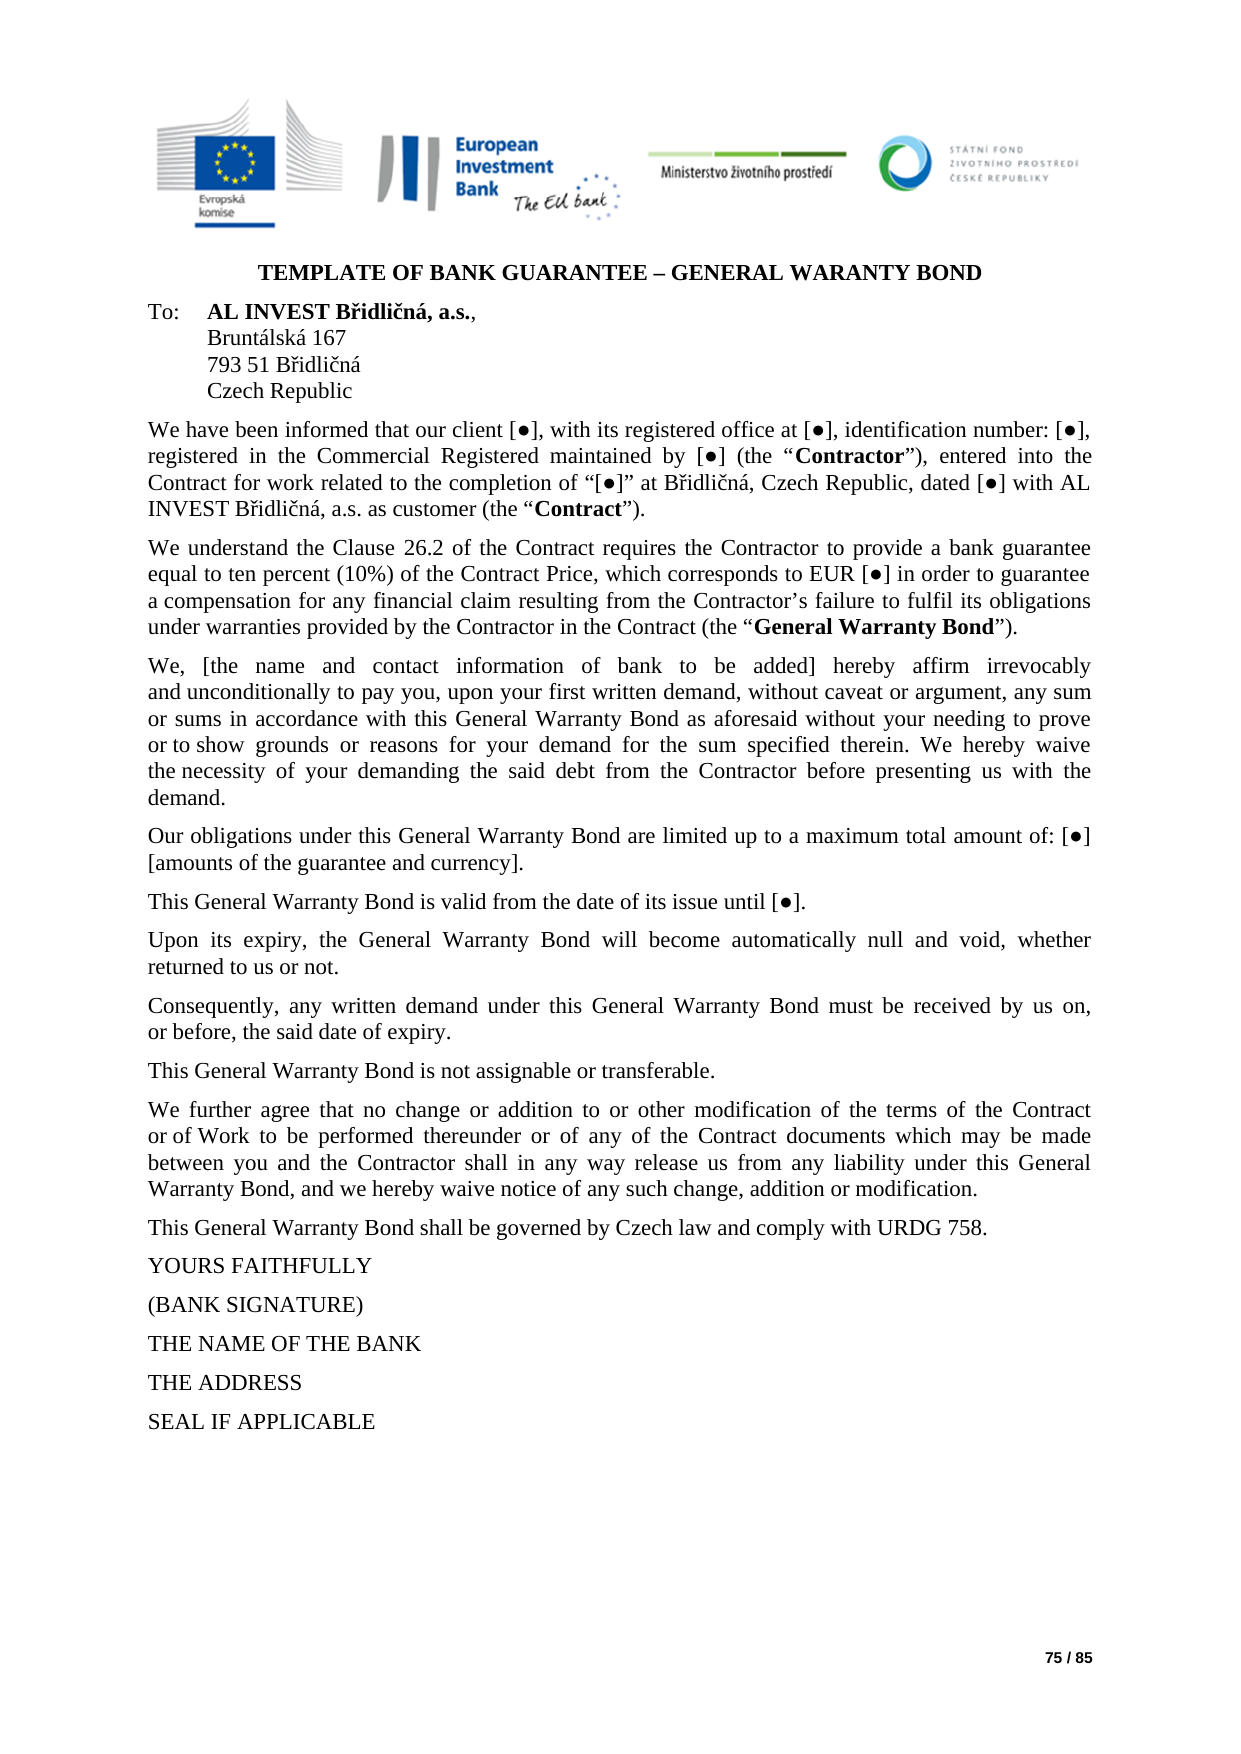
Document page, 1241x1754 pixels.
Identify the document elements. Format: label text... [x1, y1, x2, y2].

text Czech Republic [207, 377, 1092, 403]
picture [147, 87, 1093, 235]
text This General Warranty Bond shall be governed by Czech law and comply with URDG 758. [148, 1214, 1092, 1240]
text We, [the name and contact information of bank to be added] hereby affirm irrevocably and unconditionally to pay you, upon your first written demand, without caveat or argument, any sum or sums in accordance with this General Warranty Bond as aforesaid without your needing to prove or to show grounds or reasons for your demand for the sum specified therein. We hereby waive the necessity of your demanding the said debt from the Contractor before presenting us with the demand. [148, 652, 1092, 810]
text To: AL INVEST Břidličná, a.s., [148, 298, 1092, 324]
text We further agree that no change or addition to or other modification of the terms of the Contract or of Work to be performed thereunder or of any of the Contract documents which may be made between you and the Contractor shall in any way release us from any liability under this General Warranty Bond, and we hereby waive notice of any such change, addition or modification. [148, 1096, 1092, 1201]
text This General Warranty Bond is valid from the date of its issue until [●]. [148, 888, 1092, 914]
text Bruntálská 167 [207, 324, 1092, 351]
text We have been informed that our client [●], with its registered office at [●], identification number: [●], registered in the Commercial Registered maintained by [●] (the “Contractor”), entered into the Contract for work related to the completion of “[●]” at Břidličná, Czech Republic, dated [●] with AL INVEST Břidličná, a.s. as customer (the “Contract”). [148, 416, 1092, 521]
text We understand the Clause 26.2 of the Contract requires the Contractor to provide a bank guarantee equal to ten percent (10%) of the Contract Price, which corresponds to EUR [●] in order to guarantee a compensation for any financial claim resulting from the Contractor’s failure to fulfil its obligations under warranties provided by the Contractor in the Contract (the “General Warranty Bond”). [148, 534, 1092, 639]
text 793 51 Břidličná [207, 351, 1092, 377]
text Upon its expiry, the General Warranty Bond will become automatically null and void, whether returned to us or not. [148, 927, 1092, 979]
text YOURS FAITHFULLY [148, 1253, 1092, 1279]
text THE ADDRESS [148, 1369, 1092, 1396]
text TEMPLATE OF BANK GUARANTEE – GENERAL WARANTY BOND [148, 259, 1092, 286]
text THE NAME OF THE BANK [148, 1330, 1092, 1357]
text This General Warranty Bond is not assignable or transferable. [148, 1057, 1092, 1083]
text (BANK SIGNATURE) [148, 1291, 1092, 1318]
text Consequently, any written demand under this General Warranty Bond must be received by us on, or before, the said date of expiry. [148, 992, 1092, 1044]
text Our obligations under this General Warranty Bond are limited up to a maximum total amount of: [●] [amounts of the guarantee and currency]. [148, 822, 1092, 875]
text SEAL IF APPLICABLE [148, 1408, 1092, 1434]
